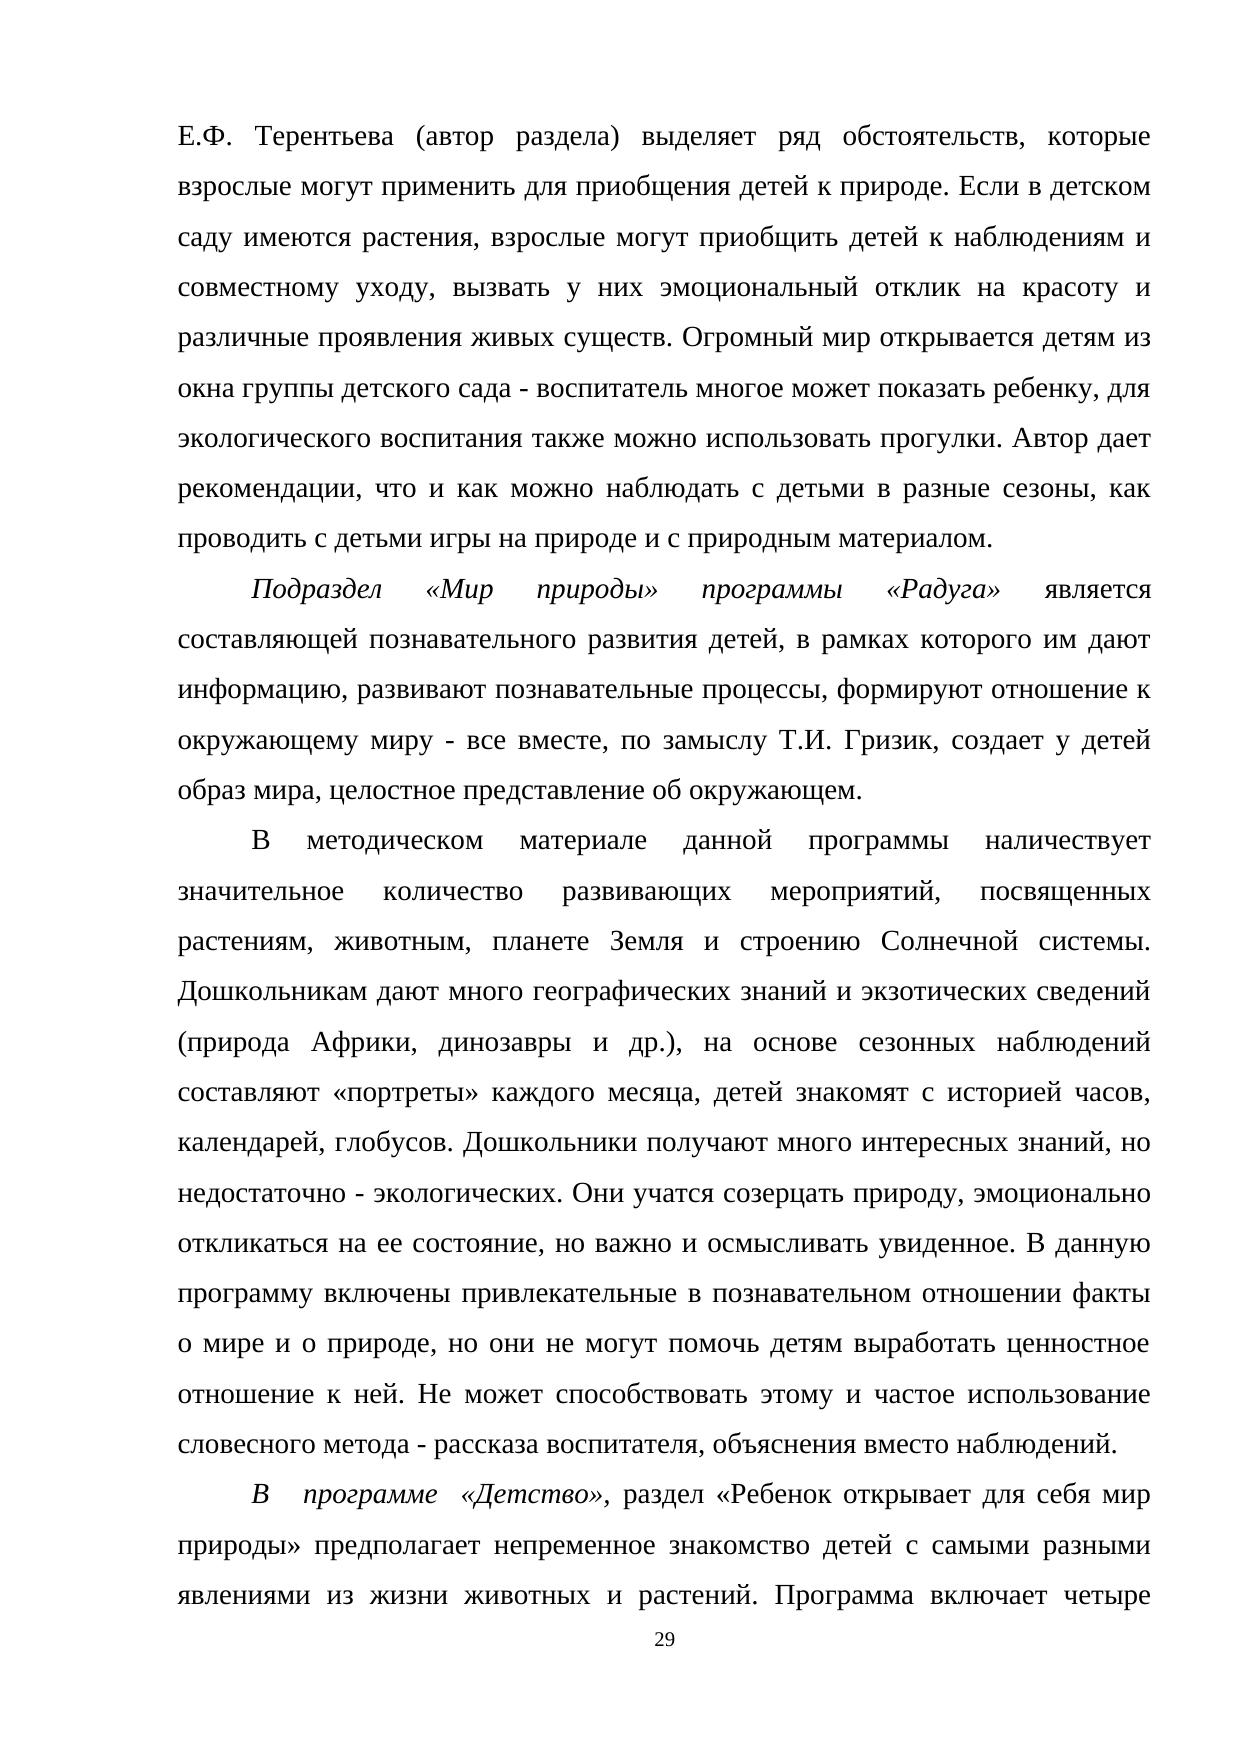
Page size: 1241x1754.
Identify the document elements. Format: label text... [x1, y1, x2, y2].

text Подраздел «Мир природы» программы «Радуга» является составляющей познавательного развития детей, в рамках которого им дают информацию, развивают познавательные процессы, формируют отношение к окружающему миру - все вместе, по замыслу Т.И. Гризик, создает у детей образ мира, целостное представление об окружающем. [177, 571, 1152, 806]
text В методическом материале данной программы наличествует значительное количество развивающих мероприятий, посвященных растениям, животным, планете Земля и строению Солнечной системы. Дошкольникам дают много географических знаний и экзотических сведений (природа Африки, динозавры и др.), на основе сезонных наблюдений составляют «портреты» каждого месяца, детей знакомят с историей часов, календарей, глобусов. Дошкольники получают много интересных знаний, но недостаточно - экологических. Они учатся созерцать природу, эмоционально откликаться на ее состояние, но важно и осмысливать увиденное. В данную программу включены привлекательные в познавательном отношении факты о мире и о природе, но они не могут помочь детям выработать ценностное отношение к ней. Не может способствовать этому и частое использование словесного метода - рассказа воспитателя, объяснения вместо наблюдений. [177, 822, 1152, 1460]
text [177, 1477, 1152, 1611]
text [177, 118, 1152, 554]
